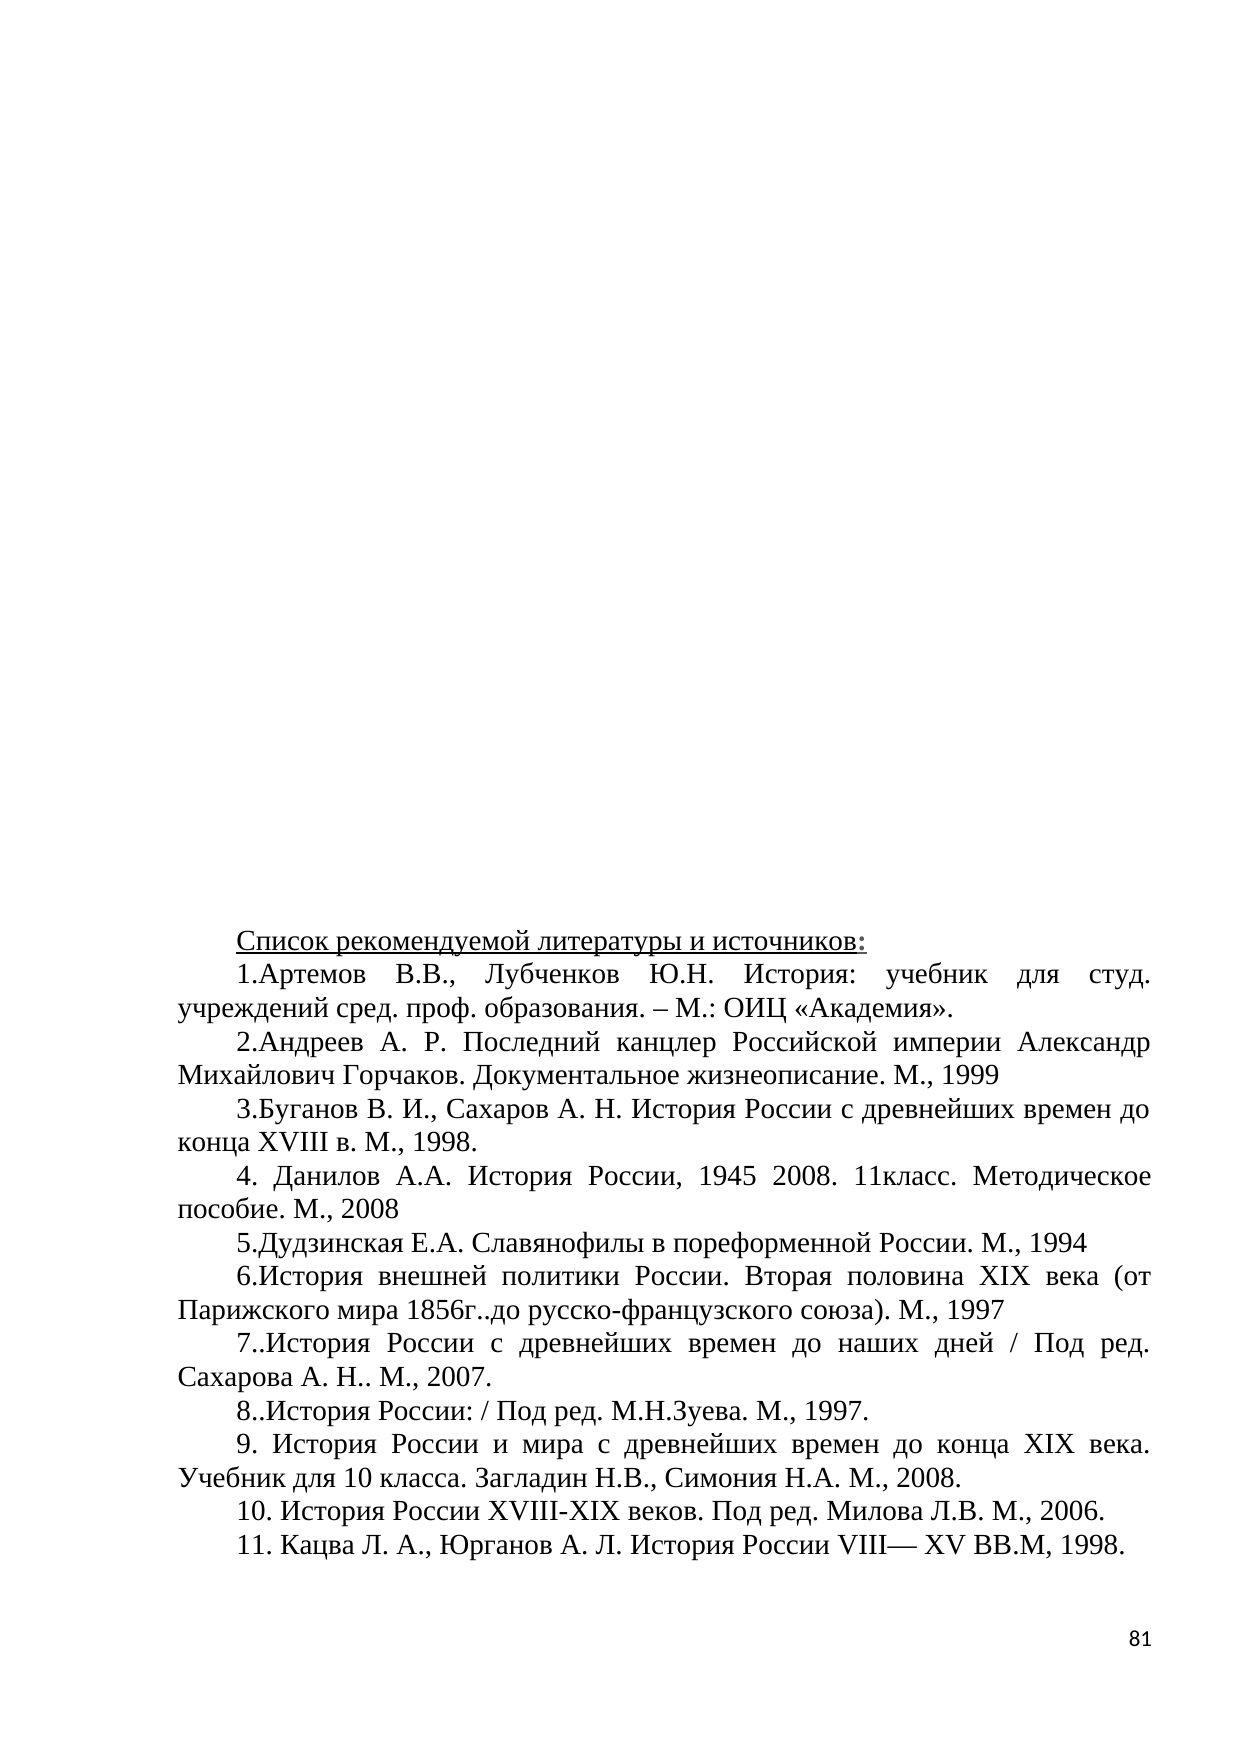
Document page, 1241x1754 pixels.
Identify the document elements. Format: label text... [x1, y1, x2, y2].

text 11. Кацва Л. А., Юрганов А. Л. История России VIII— XV BB.M, 1998. [177, 1527, 1152, 1560]
text 2.Андреев А. Р. Последний канцлер Российской империи Александр Михайлович Горчаков. Документальное жизнеописание. М., 1999 [177, 1024, 1152, 1091]
text 3.Буганов В. И., Сахаров А. Н. История России с древнейших времен до конца XVIII в. М., 1998. [177, 1091, 1152, 1158]
text Список рекомендуемой литературы и источников: [177, 923, 1152, 957]
text 4. Данилов А.А. История России, 1945 2008. 11класс. Методическое пособие. М., 2008 [177, 1158, 1152, 1225]
text 6.История внешней политики России. Вторая половина XIX века (от Парижского мира 1856г..до русско-французского союза). М., 1997 [177, 1258, 1152, 1326]
text 7..История России с древнейших времен до наших дней / Под ред. Сахарова А. Н.. М., 2007. [177, 1326, 1152, 1393]
text 1.Артемов В.В., Лубченков Ю.Н. История: учебник для студ. учреждений сред. проф. образования. – М.: ОИЦ «Академия». [177, 957, 1152, 1024]
text 10. История России XVIII-XIX веков. Под ред. Милова Л.В. М., 2006. [177, 1493, 1152, 1527]
text 5.Дудзинская Е.А. Славянофилы в пореформенной России. М., 1994 [177, 1225, 1152, 1258]
text 8..История России: / Под ред. М.Н.Зуева. М., 1997. [177, 1393, 1152, 1426]
text 9. История России и мира с древнейших времен до конца XIX века. Учебник для 10 класса. Загладин Н.В., Симония Н.А. М., 2008. [177, 1426, 1152, 1493]
